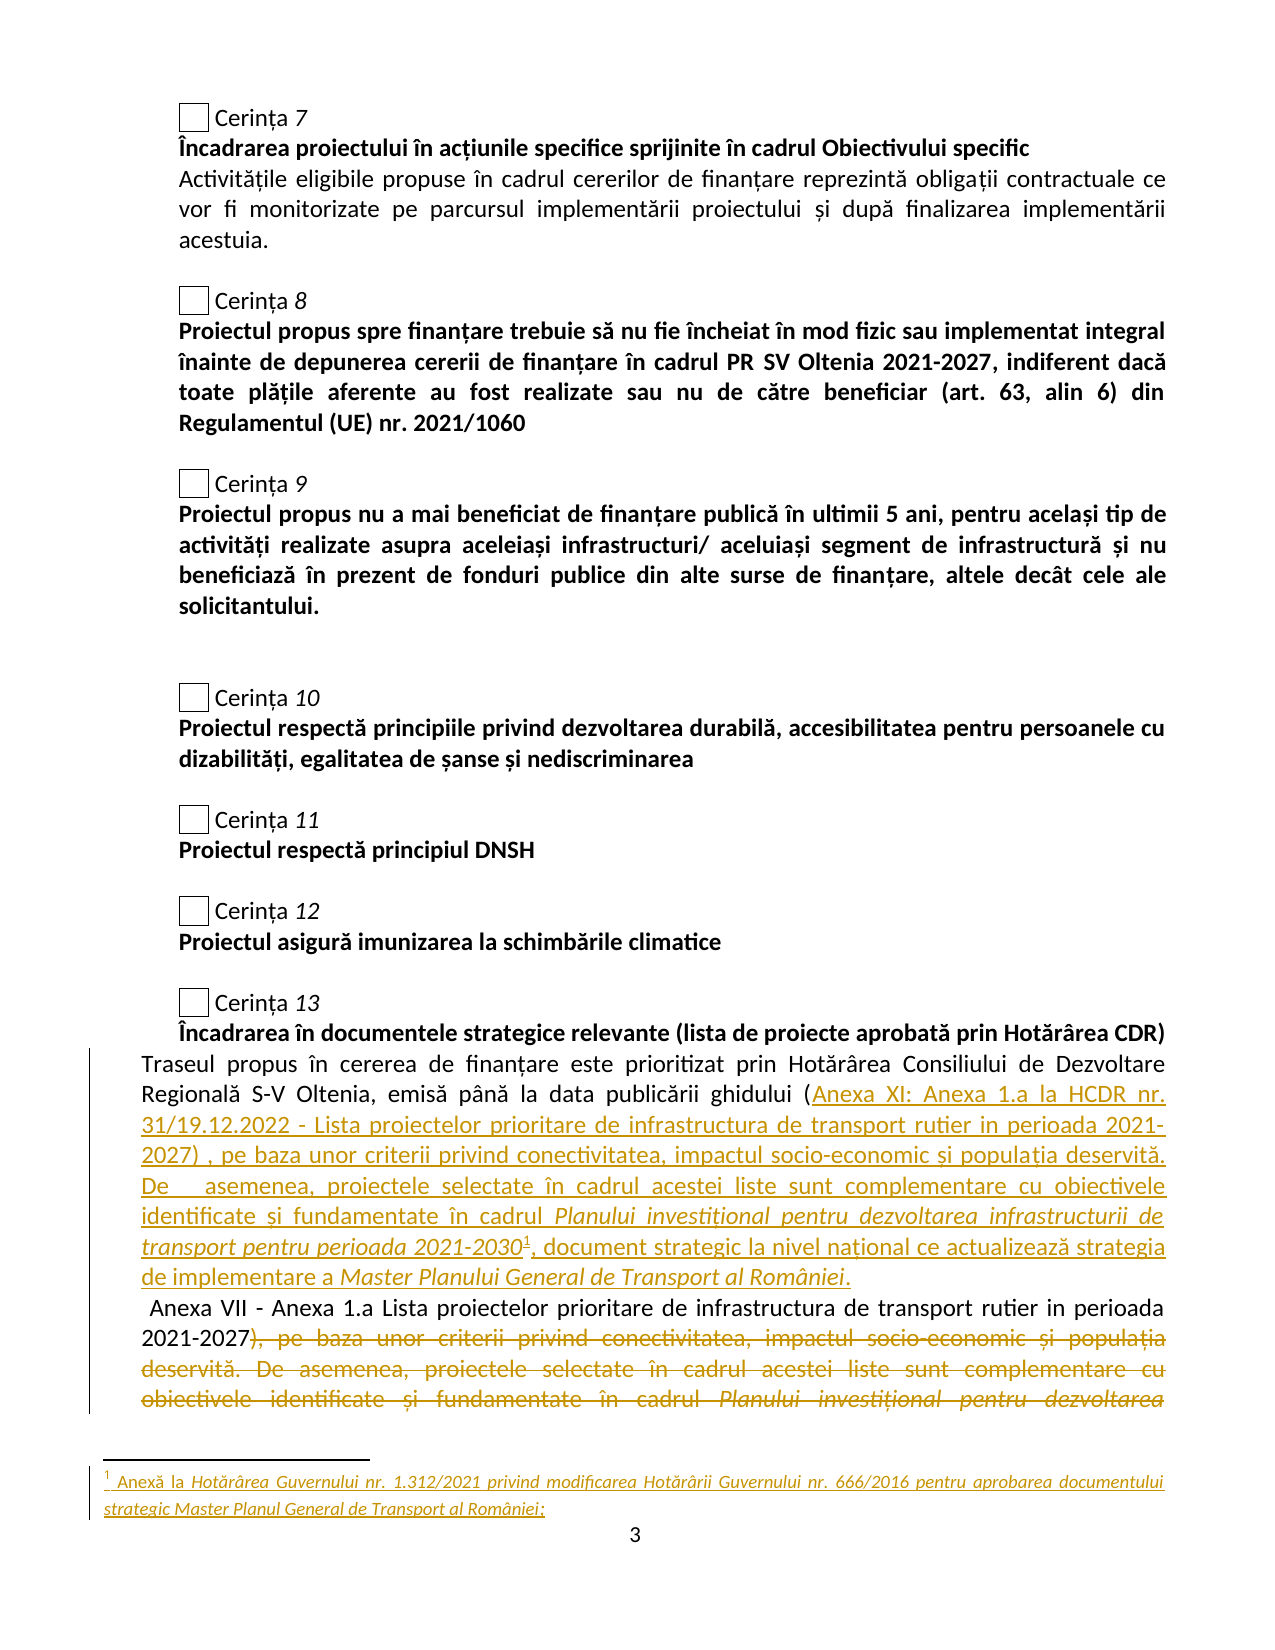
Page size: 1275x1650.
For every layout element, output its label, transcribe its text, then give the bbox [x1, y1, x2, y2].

list Cerința 10 [178, 682, 1167, 712]
list Încadrarea în documentele strategice relevante (lista de proiecte aprobată prin Hotărârea CDR) [178, 1017, 1167, 1048]
list Proiectul respectă principiul DNSH [178, 834, 1167, 865]
list Proiectul propus spre finanţare trebuie să nu fie încheiat în mod fizic sau implementat integral înainte de depunerea cererii de finanțare în cadrul PR SV Oltenia 2021-2027, indiferent dacă toate plățile aferente au fost realizate sau nu de către beneficiar (art. 63, alin 6) din Regulamentul (UE) nr. 2021/1060 [178, 315, 1167, 437]
list Cerința 8 [178, 285, 1167, 315]
list Proiectul respectă principiile privind dezvoltarea durabilă, accesibilitatea pentru persoanele cu dizabilități, egalitatea de şanse și nediscriminarea [178, 712, 1167, 773]
list Traseul propus în cererea de finanțare este prioritizat prin Hotărârea Consiliului de Dezvoltare Regională S-V Oltenia, emisă până la data publicării ghidului ( [141, 1198, 1167, 1292]
list Proiectul asigură imunizarea la schimbările climatice [178, 926, 1167, 956]
list Cerința 12 [178, 895, 1167, 926]
list Cerința 13 [178, 987, 1167, 1017]
list Încadrarea proiectului în acţiunile specifice sprijinite în cadrul Obiectivului specific [178, 132, 1167, 163]
list Cerința 7 [178, 102, 1167, 132]
list Cerința 9 [178, 468, 1167, 498]
list Activităţile eligibile propuse în cadrul cererilor de finanțare reprezintă obligaţii contractuale ce vor fi monitorizate pe parcursul implementării proiectului şi după finalizarea implementării acestuia. [178, 163, 1167, 254]
list Proiectul propus nu a mai beneficiat de finanţare publică în ultimii 5 ani, pentru acelaşi tip de activităţi realizate asupra aceleiași infrastructuri/ aceluiaşi segment de infrastructură şi nu beneficiază în prezent de fonduri publice din alte surse de finanţare, altele decât cele ale solicitantului. [178, 498, 1167, 621]
list Cerința 11 [178, 804, 1167, 834]
list Traseul propus în cererea de finanțare este prioritizat prin Hotărârea Consiliului de Dezvoltare Regională S-V Oltenia, emisă până la data publicării ghidului ( [141, 1048, 1167, 1196]
